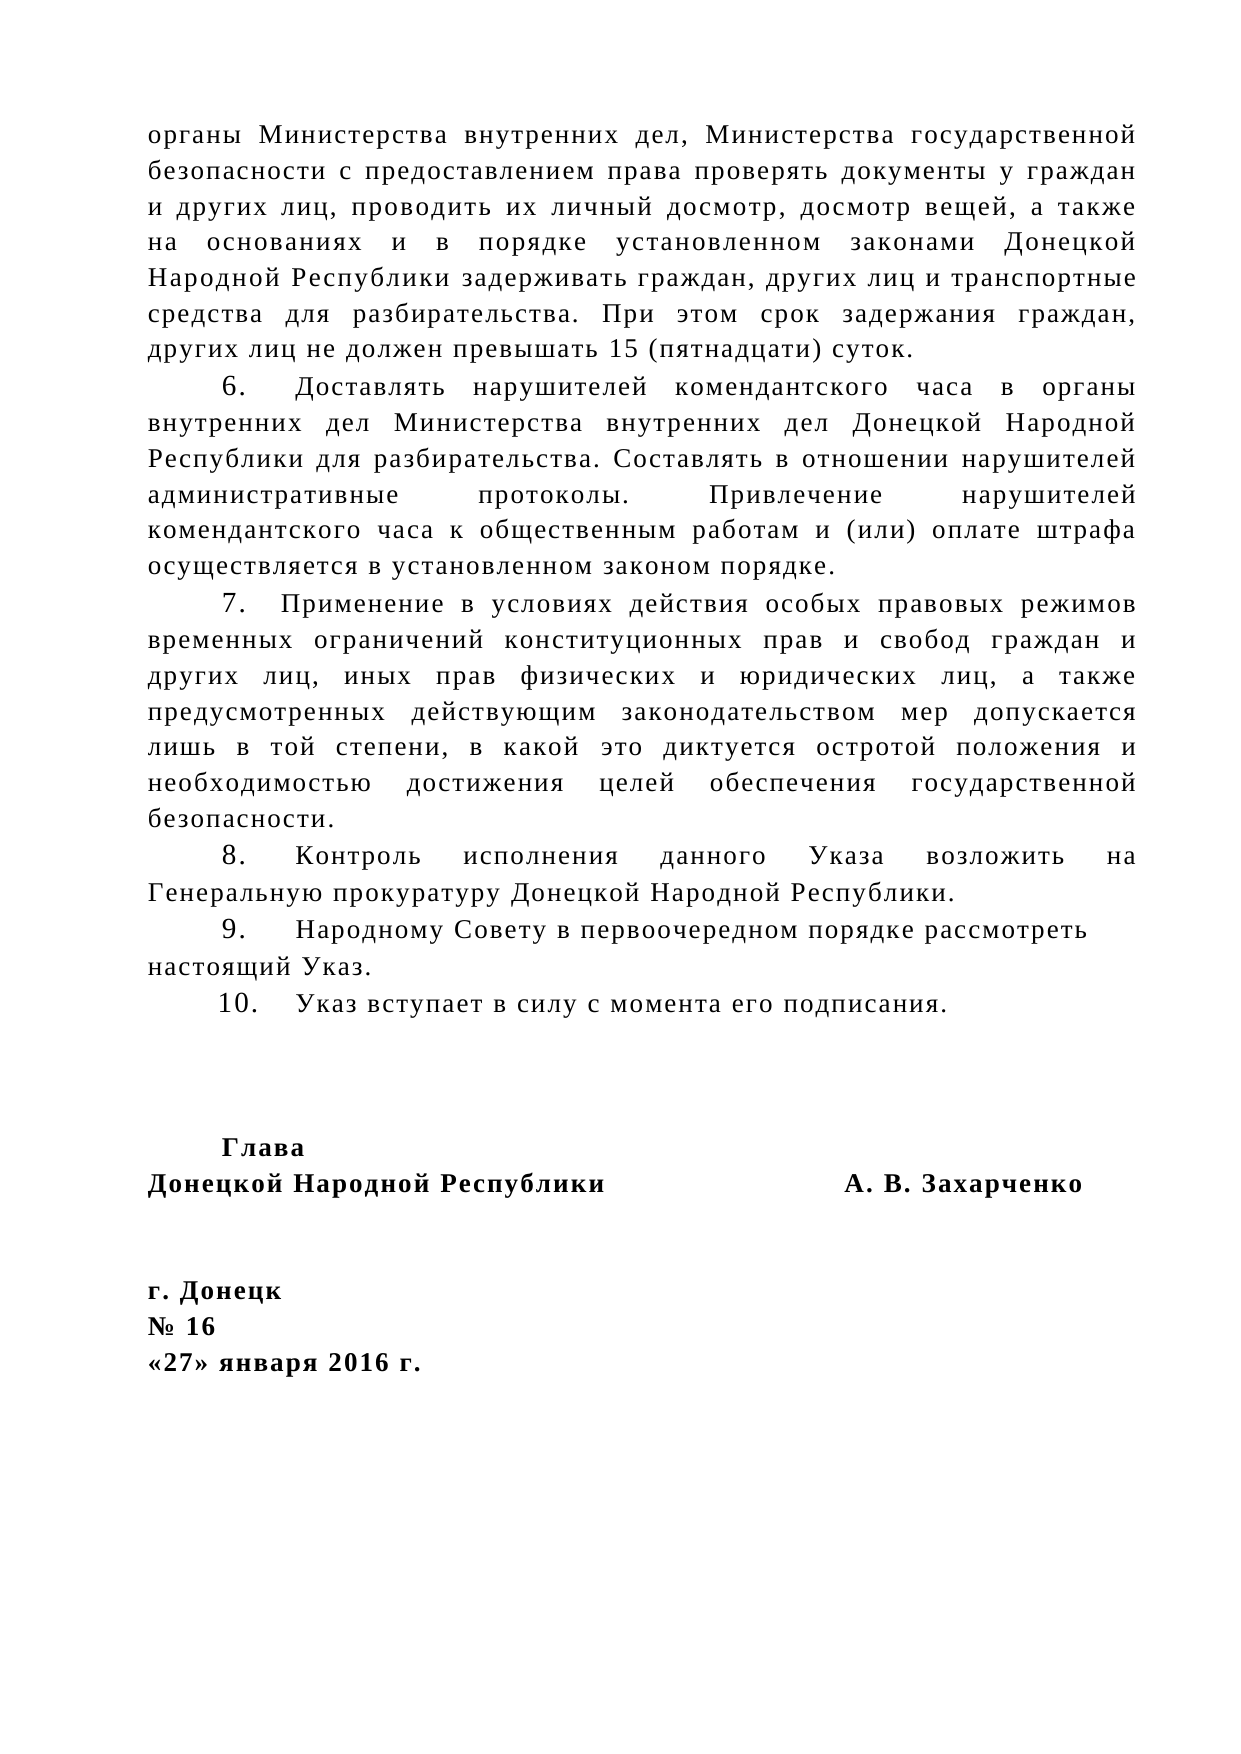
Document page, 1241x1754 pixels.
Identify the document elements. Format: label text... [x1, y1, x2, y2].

text настоящий Указ. [148, 950, 1137, 981]
text № 16 [148, 1310, 1137, 1341]
text г. Донецк [148, 1274, 1137, 1305]
list Указ вступает в силу с момента его подписания. [148, 986, 1137, 1019]
text Донецкой Народной Республики А. В. Захарченко [148, 1167, 1137, 1198]
list Доставлять нарушителей комендантского часа в органы внутренних дел Министерства внутренних дел Донецкой Народной Республики для разбирательства. Составлять в отношении нарушителей административные протоколы. Привлечение нарушителей комендантского часа к общественным работам и (или) оплате штрафа осуществляется в установленном законом порядке. [148, 368, 1137, 580]
list Народному Совету в первоочередном порядке рассмотреть [148, 911, 1137, 945]
list Применение в условиях действия особых правовых режимов временных ограничений конституционных прав и свобод граждан и других лиц, иных прав физических и юридических лиц, а также предусмотренных действующим законодательством мер допускается лишь в той степени, в какой это диктуется остротой положения и необходимостью достижения целей обеспечения государственной безопасности. [148, 585, 1137, 833]
text Глава [148, 1131, 1137, 1162]
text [148, 118, 1137, 364]
text «27» января 2016 г. [148, 1346, 1137, 1377]
list Контроль исполнения данного Указа возложить на Генеральную прокуратуру Донецкой Народной Республики. [148, 837, 1137, 907]
